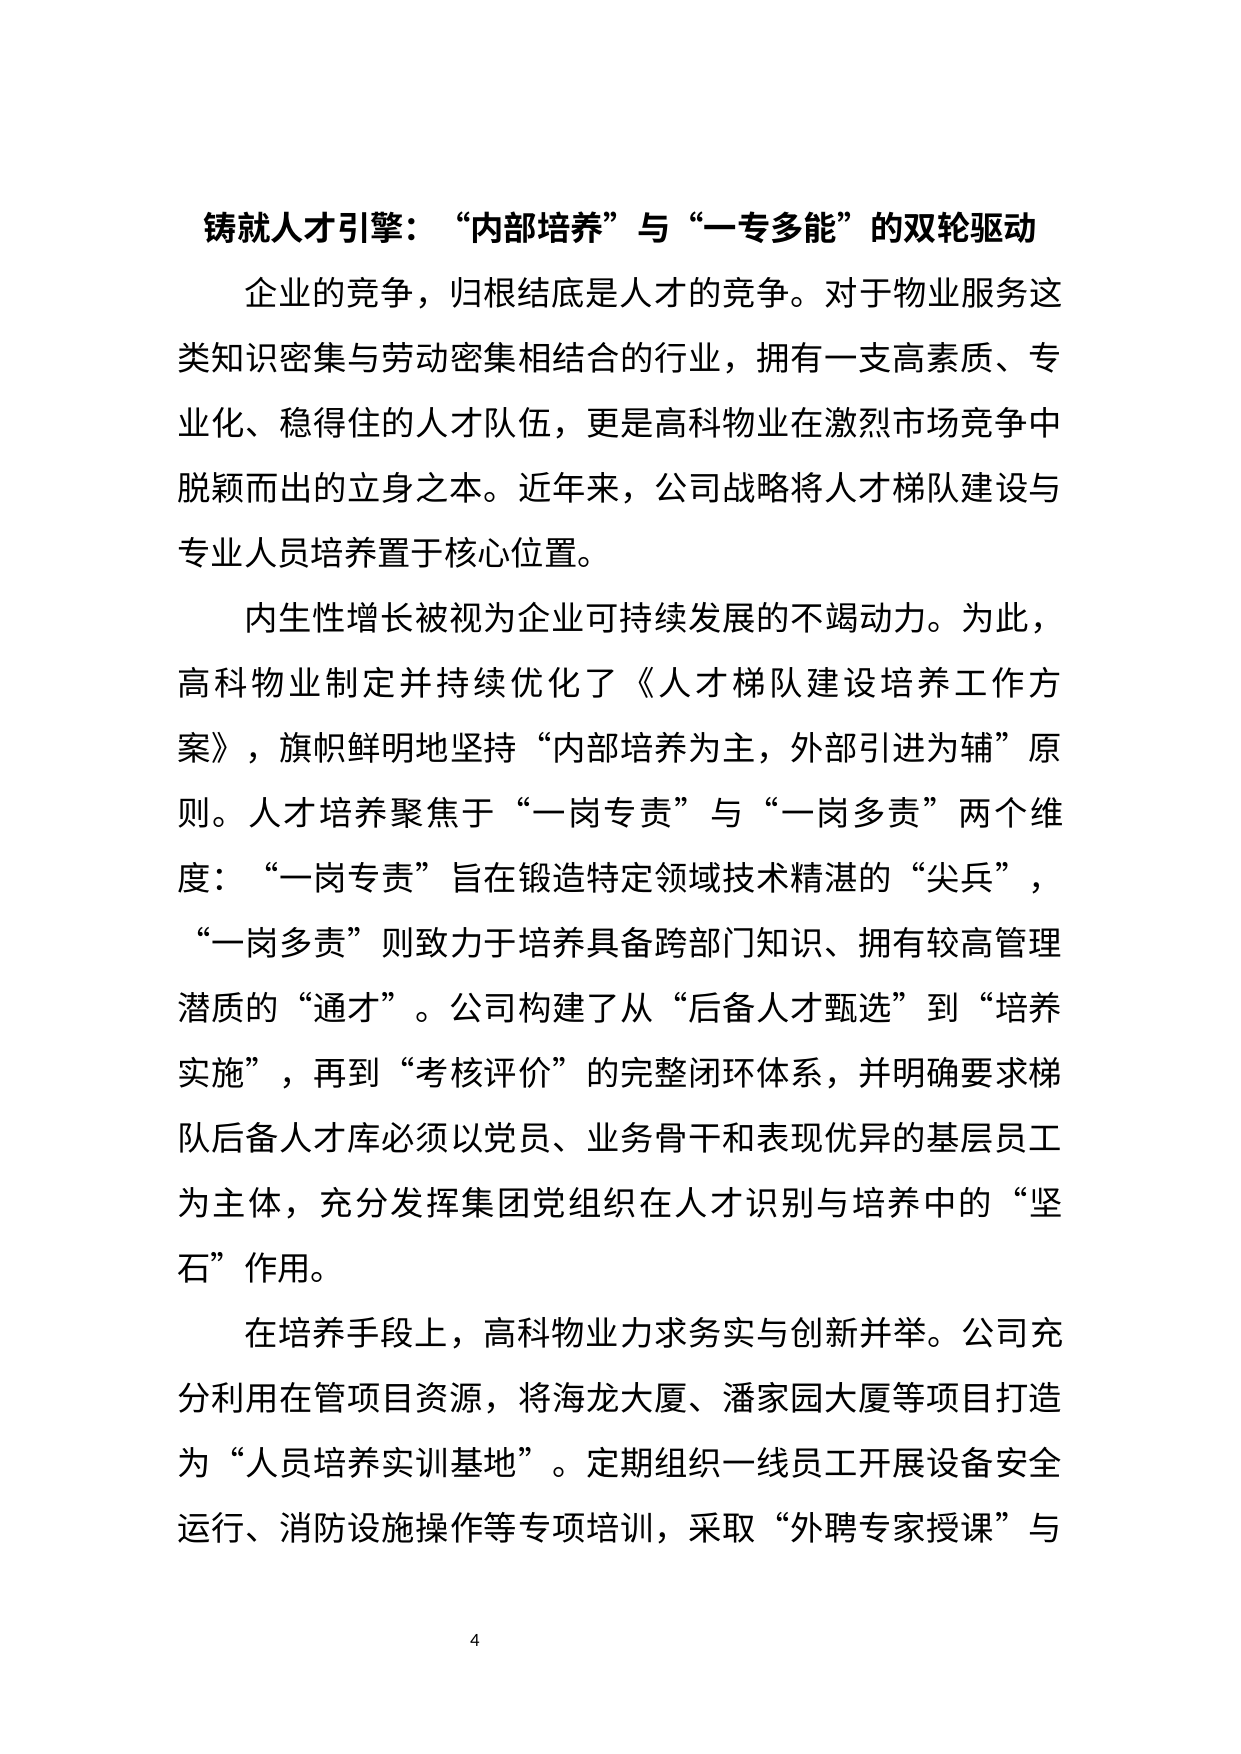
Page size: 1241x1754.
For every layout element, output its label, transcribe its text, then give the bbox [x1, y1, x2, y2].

text 内生性增长被视为企业可持续发展的不竭动力。为此，高科物业制定并持续优化了《人才梯队建设培养工作方案》，旗帜鲜明地坚持“内部培养为主，外部引进为辅”原则。人才培养聚焦于“一岗专责”与“一岗多责”两个维度：“一岗专责”旨在锻造特定领域技术精湛的“尖兵”，“一岗多责”则致力于培养具备跨部门知识、拥有较高管理潜质的“通才”。公司构建了从“后备人才甄选”到“培养实施”，再到“考核评价”的完整闭环体系，并明确要求梯队后备人才库必须以党员、业务骨干和表现优异的基层员工为主体，充分发挥集团党组织在人才识别与培养中的“坚石”作用。 [177, 583, 1063, 1298]
text 企业的竞争，归根结底是人才的竞争。对于物业服务这类知识密集与劳动密集相结合的行业，拥有一支高素质、专业化、稳得住的人才队伍，更是高科物业在激烈市场竞争中脱颖而出的立身之本。近年来，公司战略将人才梯队建设与专业人员培养置于核心位置。 [177, 258, 1063, 583]
text 铸就人才引擎：“内部培养”与“一专多能”的双轮驱动 [177, 193, 1063, 258]
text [177, 1298, 1063, 1558]
